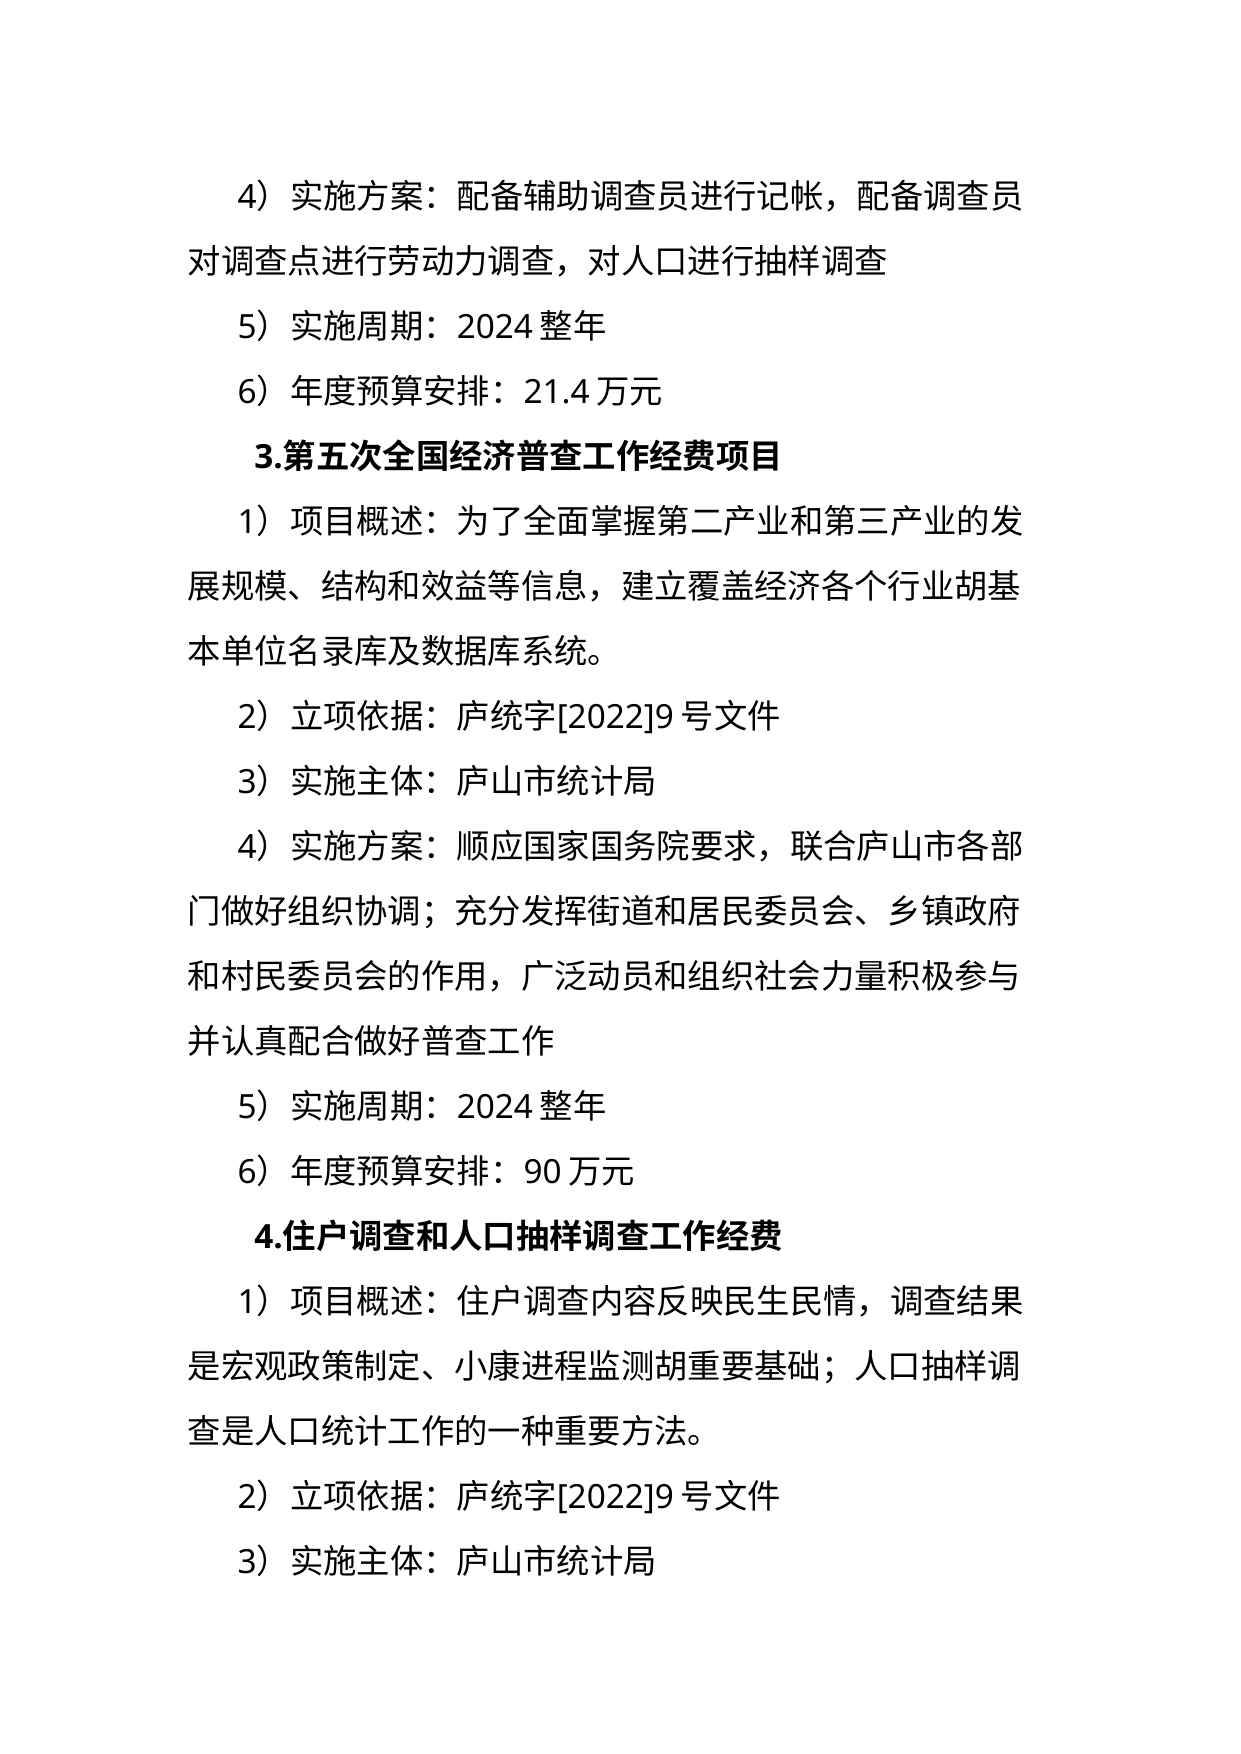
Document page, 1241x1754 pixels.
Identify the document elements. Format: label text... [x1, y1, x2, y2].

text 5）实施周期：2024整年 [187, 292, 1053, 357]
text 3）实施主体：庐山市统计局 [187, 1527, 1053, 1592]
text 2）立项依据：庐统字[2022]9号文件 [187, 682, 1053, 747]
text 4）实施方案：顺应国家国务院要求，联合庐山市各部门做好组织协调；充分发挥街道和居民委员会、乡镇政府和村民委员会的作用，广泛动员和组织社会力量积极参与并认真配合做好普查工作 [187, 812, 1053, 1072]
text 6）年度预算安排：21.4万元 [187, 357, 1053, 422]
text 1）项目概述：住户调查内容反映民生民情，调查结果是宏观政策制定、小康进程监测胡重要基础；人口抽样调查是人口统计工作的一种重要方法。 [187, 1267, 1053, 1462]
text 3）实施主体：庐山市统计局 [187, 747, 1053, 812]
text 4.住户调查和人口抽样调查工作经费 [187, 1202, 1053, 1267]
text 3.第五次全国经济普查工作经费项目 [187, 422, 1053, 487]
text 6）年度预算安排：90万元 [187, 1137, 1053, 1202]
text 5）实施周期：2024整年 [187, 1072, 1053, 1137]
text 1）项目概述：为了全面掌握第二产业和第三产业的发展规模、结构和效益等信息，建立覆盖经济各个行业胡基本单位名录库及数据库系统。 [187, 487, 1053, 682]
text 2）立项依据：庐统字[2022]9号文件 [187, 1462, 1053, 1527]
text 4）实施方案：配备辅助调查员进行记帐，配备调查员对调查点进行劳动力调查，对人口进行抽样调查 [187, 162, 1053, 292]
